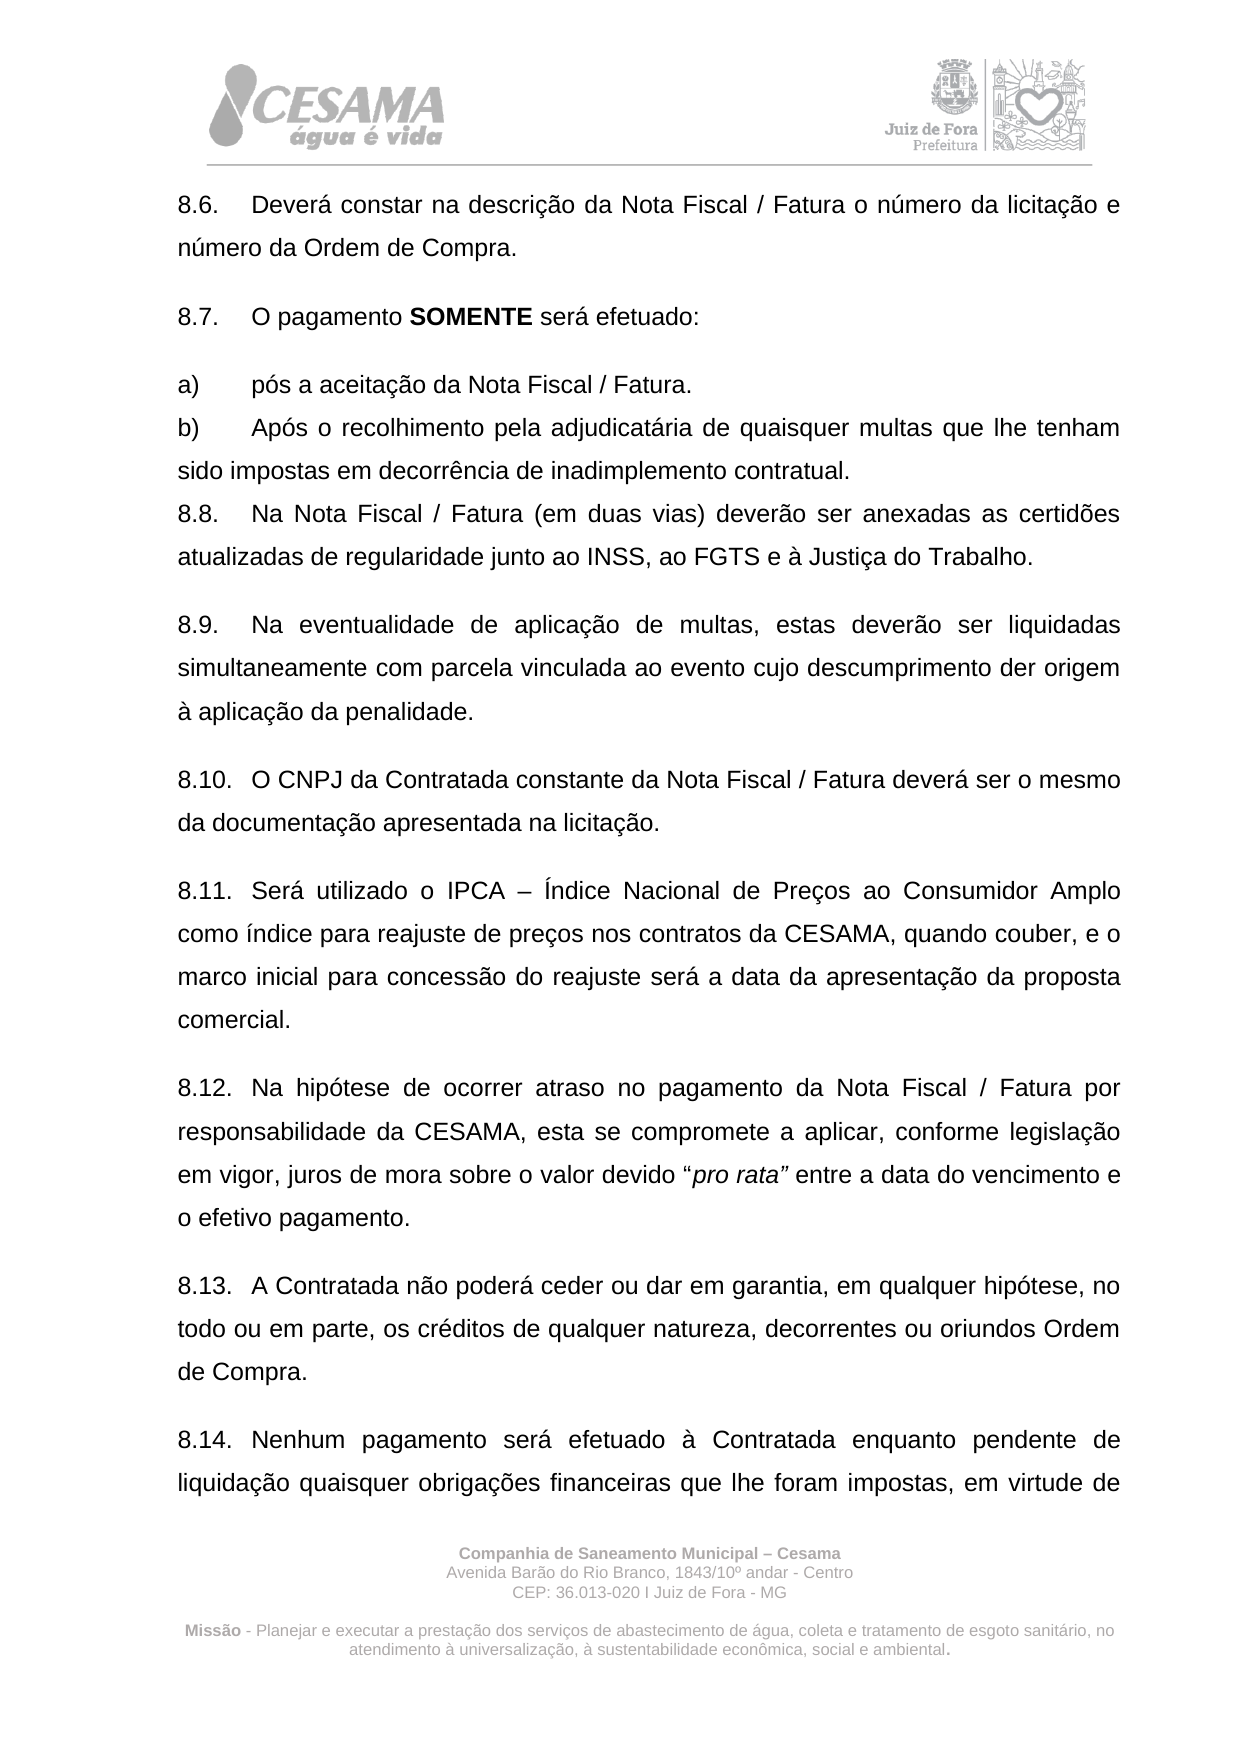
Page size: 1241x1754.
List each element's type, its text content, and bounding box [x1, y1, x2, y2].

list Na hipótese de ocorrer atraso no pagamento da Nota Fiscal / Fatura por responsabilidade da CESAMA, esta se compromete a aplicar, conforme legislação em vigor, juros de mora sobre o valor devido “pro rata” entre a data do vencimento e o efetivo pagamento. [177, 1073, 1122, 1232]
list pós a aceitação da Nota Fiscal / Fatura. [177, 370, 1122, 398]
list Será utilizado o IPCA – Índice Nacional de Preços ao Consumidor Amplo como índice para reajuste de preços nos contratos da CESAMA, quando couber, e o marco inicial para concessão do reajuste será a data da apresentação da proposta comercial. [177, 876, 1122, 1034]
list O pagamento SOMENTE será efetuado: [177, 302, 1122, 330]
list Na Nota Fiscal / Fatura (em duas vias) deverão ser anexadas as certidões atualizadas de regularidade junto ao INSS, ao FGTS e à Justiça do Trabalho. [177, 499, 1122, 571]
list O CNPJ da Contratada constante da Nota Fiscal / Fatura deverá ser o mesmo da documentação apresentada na licitação. [177, 765, 1122, 837]
list A Contratada não poderá ceder ou dar em garantia, em qualquer hipótese, no todo ou em parte, os créditos de qualquer natureza, decorrentes ou oriundos Ordem de Compra. [177, 1271, 1122, 1386]
list Na eventualidade de aplicação de multas, estas deverão ser liquidadas simultaneamente com parcela vinculada ao evento cujo descumprimento der origem à aplicação da penalidade. [177, 610, 1122, 725]
list Deverá constar na descrição da Nota Fiscal / Fatura o número da licitação e número da Ordem de Compra. [177, 190, 1122, 262]
list Após o recolhimento pela adjudicatária de quaisquer multas que lhe tenham sido impostas em decorrência de inadimplemento contratual. [177, 413, 1122, 485]
picture [206, 59, 1093, 166]
